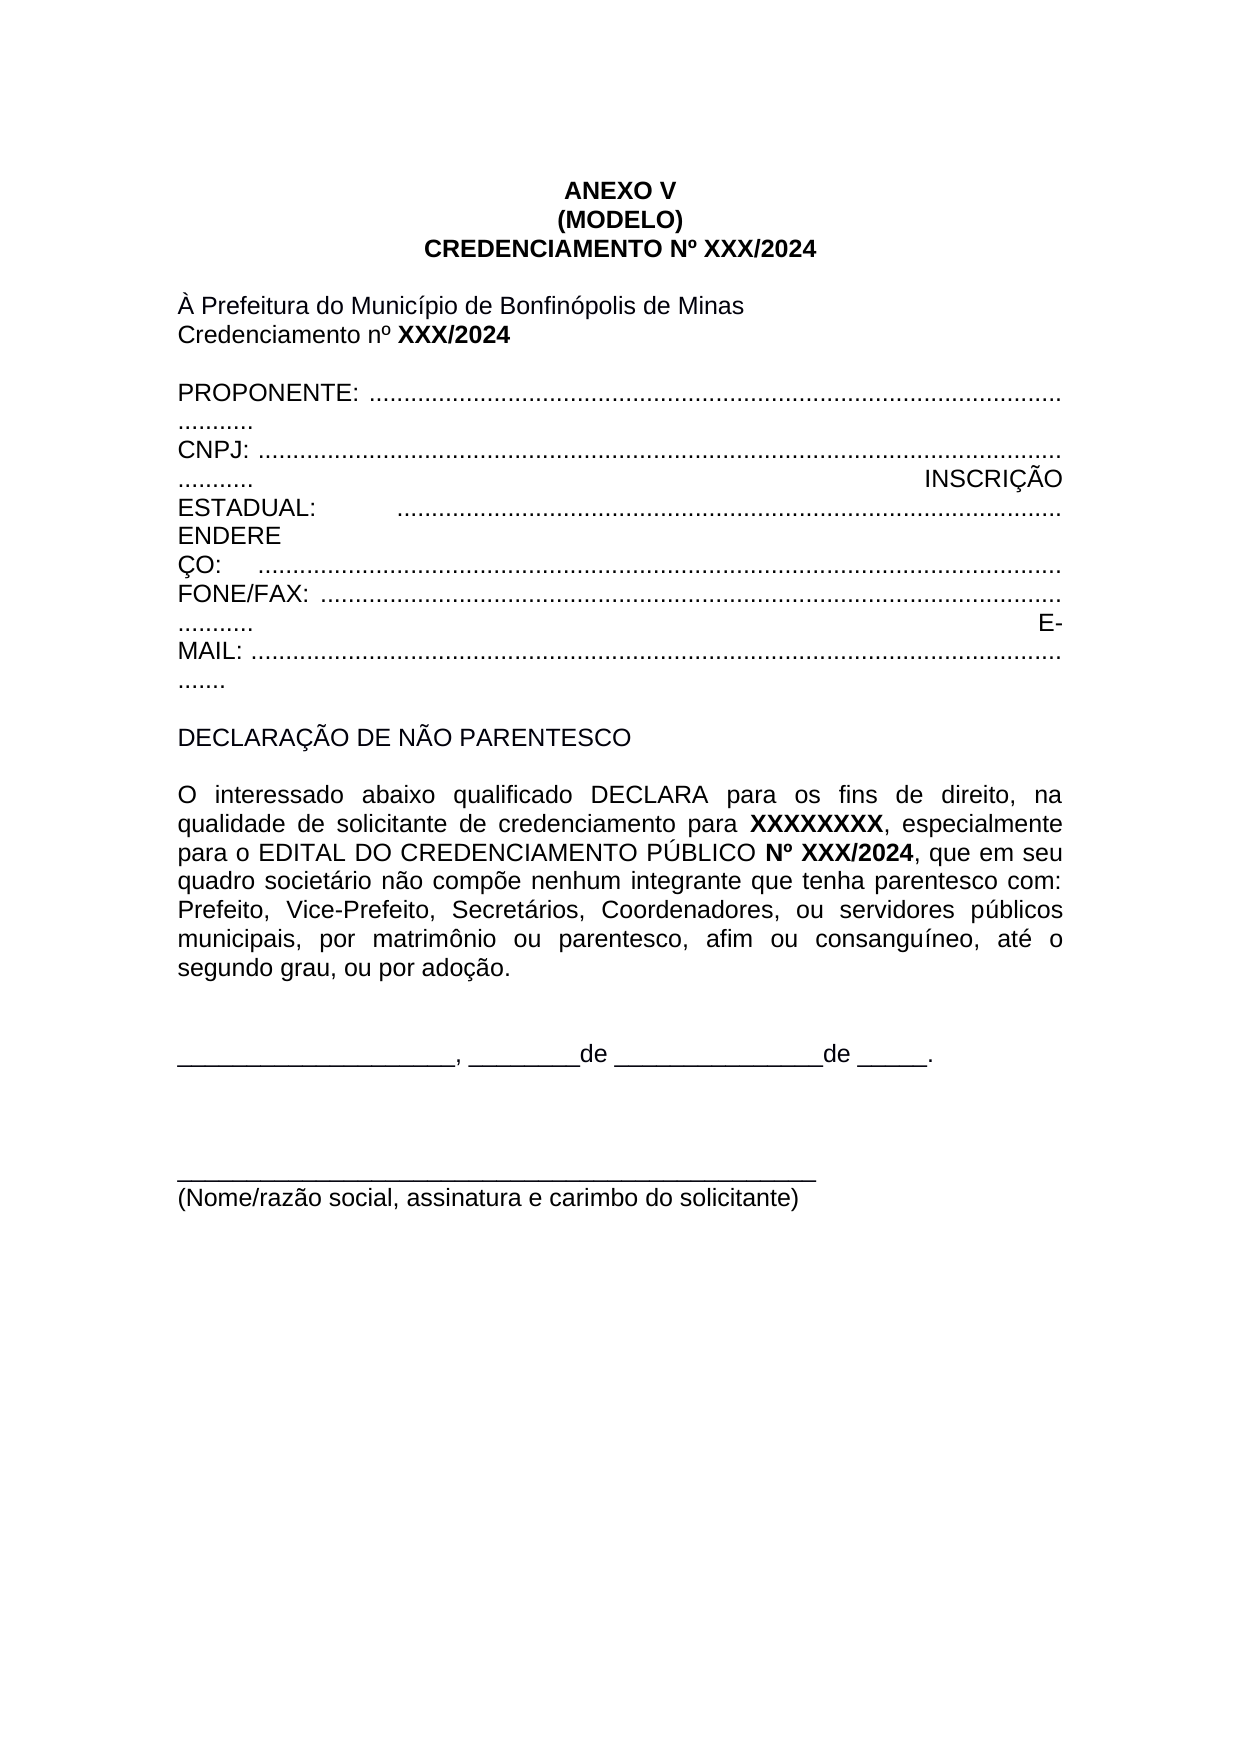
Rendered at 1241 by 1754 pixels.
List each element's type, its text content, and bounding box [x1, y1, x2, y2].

text ______________________________________________ [177, 1154, 1063, 1183]
text ____________________, ________de _______________de _____. [177, 1039, 1063, 1068]
text O interessado abaixo qualificado DECLARA para os fins de direito, na qualidade de solicitante de credenciamento para XXXXXXXX, especialmente para o EDITAL DO CREDENCIAMENTO PÚBLICO Nº XXX/2024, que em seu quadro societário não compõe nenhum integrante que tenha parentesco com: Prefeito, Vice-Prefeito, Secretários, Coordenadores, ou servidores públicos municipais, por matrimônio ou parentesco, afim ou consanguíneo, até o segundo grau, ou por adoção. [177, 780, 1063, 981]
text Credenciamento nº XXX/2024 [177, 320, 1063, 349]
text DECLARAÇÃO DE NÃO PARENTESCO [177, 723, 1063, 751]
text ANEXO V [177, 176, 1063, 205]
text (MODELO) CREDENCIAMENTO Nº XXX/2024 [177, 205, 1063, 263]
text À Prefeitura do Município de Bonfinópolis de Minas [177, 291, 1063, 320]
text PROPONENTE: ............................................................................................................... CNPJ: ............................................................................................................................... INSCRIÇÃO ESTADUAL: ................................................................................................ ENDEREÇO: .................................................................................................................... FONE/FAX: ...................................................................................................................... E-MAIL: ............................................................................................................................ [177, 378, 1063, 694]
text (Nome/razão social, assinatura e carimbo do solicitante) [177, 1183, 1063, 1211]
